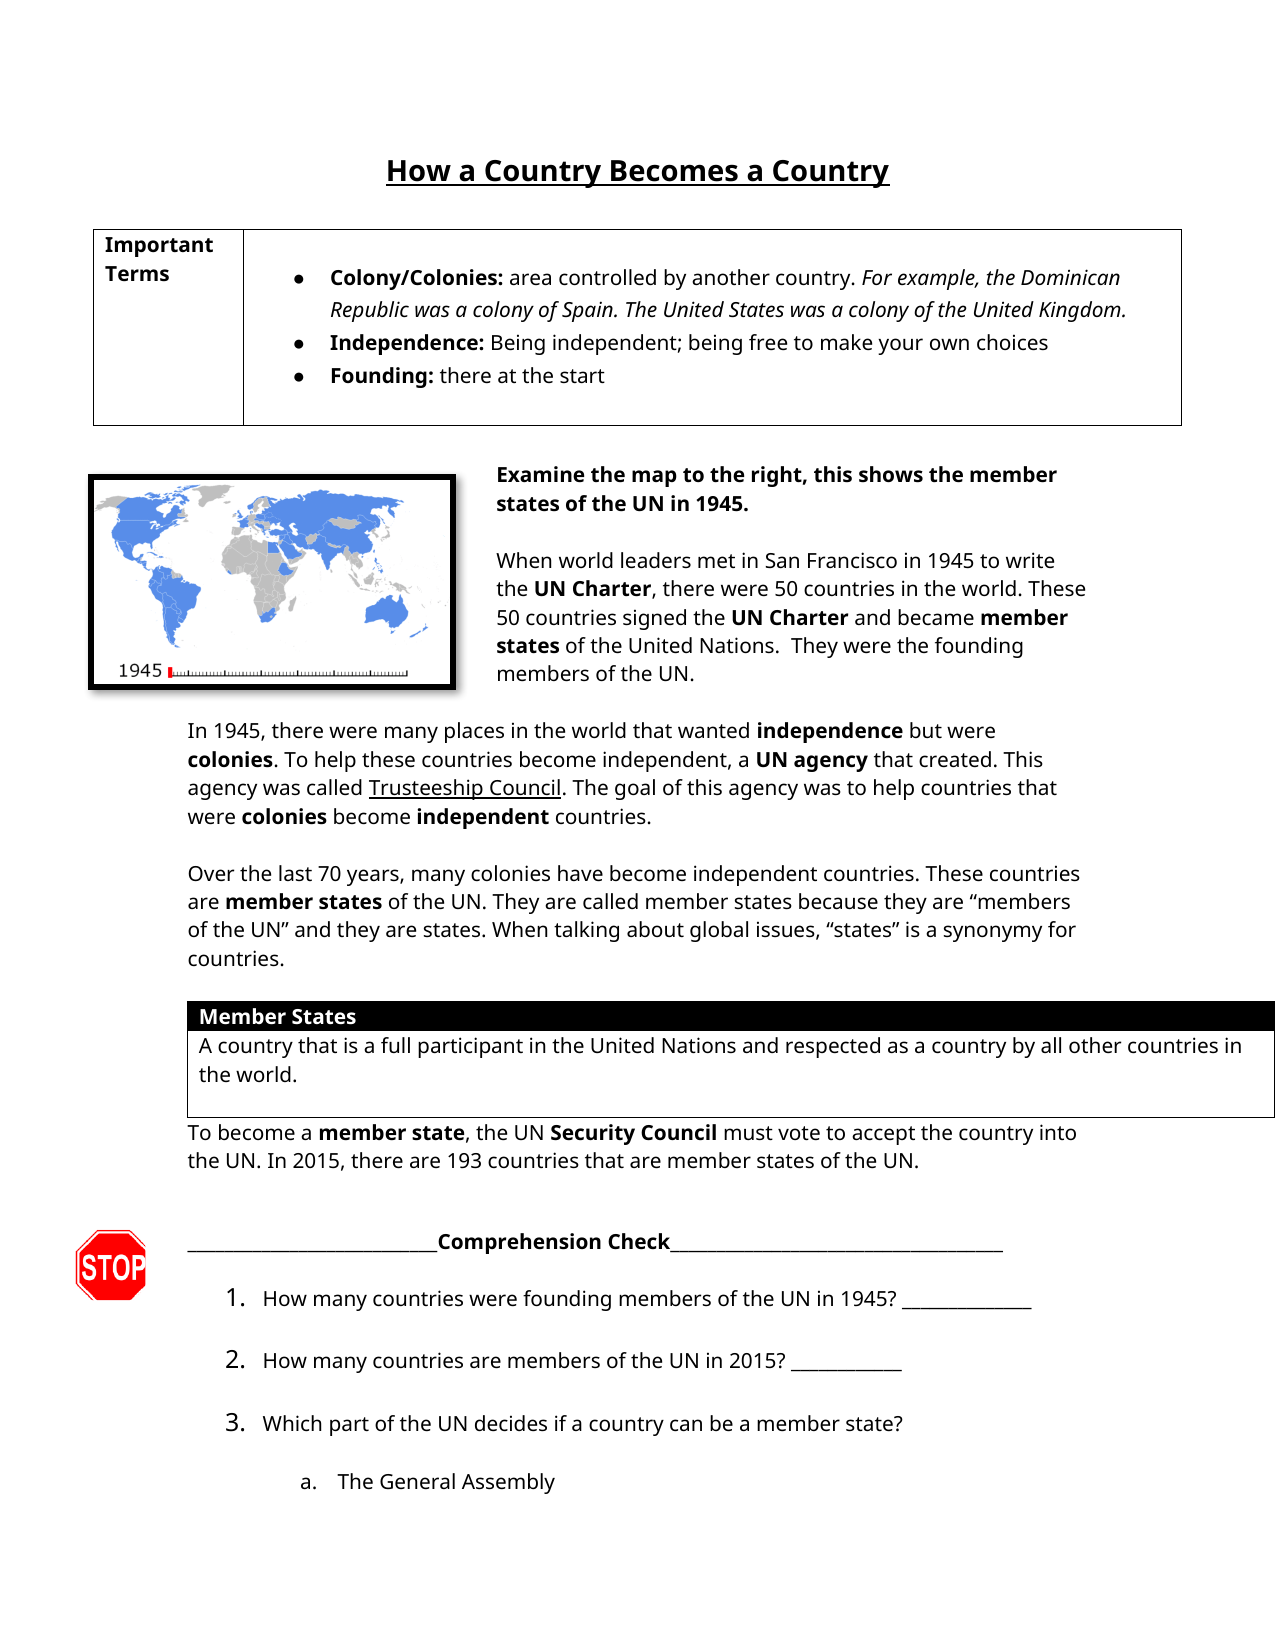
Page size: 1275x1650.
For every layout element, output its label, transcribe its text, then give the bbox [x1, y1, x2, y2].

list How many countries were founding members of the UN in 1945? ______________ [225, 1279, 1087, 1313]
picture [75, 1229, 146, 1301]
list How many countries are members of the UN in 2015? ____________ [225, 1342, 1087, 1376]
table_header Member States [188, 1002, 1274, 1030]
table_header Colony/Colonies: area controlled by another country. For example, the Dominican Republic was a colony of Spain. The United States was a colony of the United Kingdom. Independence: Being independent; being free to make your own choices Founding: there at the start [244, 230, 1181, 425]
table_header Important Terms [94, 230, 243, 425]
text ___________________________Comprehension Check____________________________________ [187, 1227, 1087, 1255]
text Examine the map to the right, this shows the member states of the UN in 1945. [187, 461, 1087, 517]
text To become a member state, the UN Security Council must vote to accept the country into the UN. In 2015, there are 193 countries that are member states of the UN. [187, 1118, 1087, 1174]
list The General Assembly [300, 1467, 1087, 1495]
text When world leaders met in San Francisco in 1945 to write the UN Charter, there were 50 countries in the world. These 50 countries signed the UN Charter and became member states of the United Nations. They were the founding members of the UN. [466, 546, 1087, 688]
list Which part of the UN decides if a country can be a member state? [225, 1404, 1087, 1438]
text How a Country Becomes a Country [187, 150, 1087, 190]
table_cell A country that is a full participant in the United Nations and respected as a country by all other countries in the world. [188, 1031, 1274, 1117]
text In 1945, there were many places in the world that wanted independence but were colonies. To help these countries become independent, a UN agency that created. This agency was called Trusteeship Council. The goal of this agency was to help countries that were colonies become independent countries. [187, 716, 1087, 830]
text Over the last 70 years, many colonies have become independent countries. These countries are member states of the UN. They are called member states because they are “members of the UN” and they are states. When talking about global issues, “states” is a synonymy for countries. [187, 859, 1087, 972]
picture [94, 480, 450, 684]
